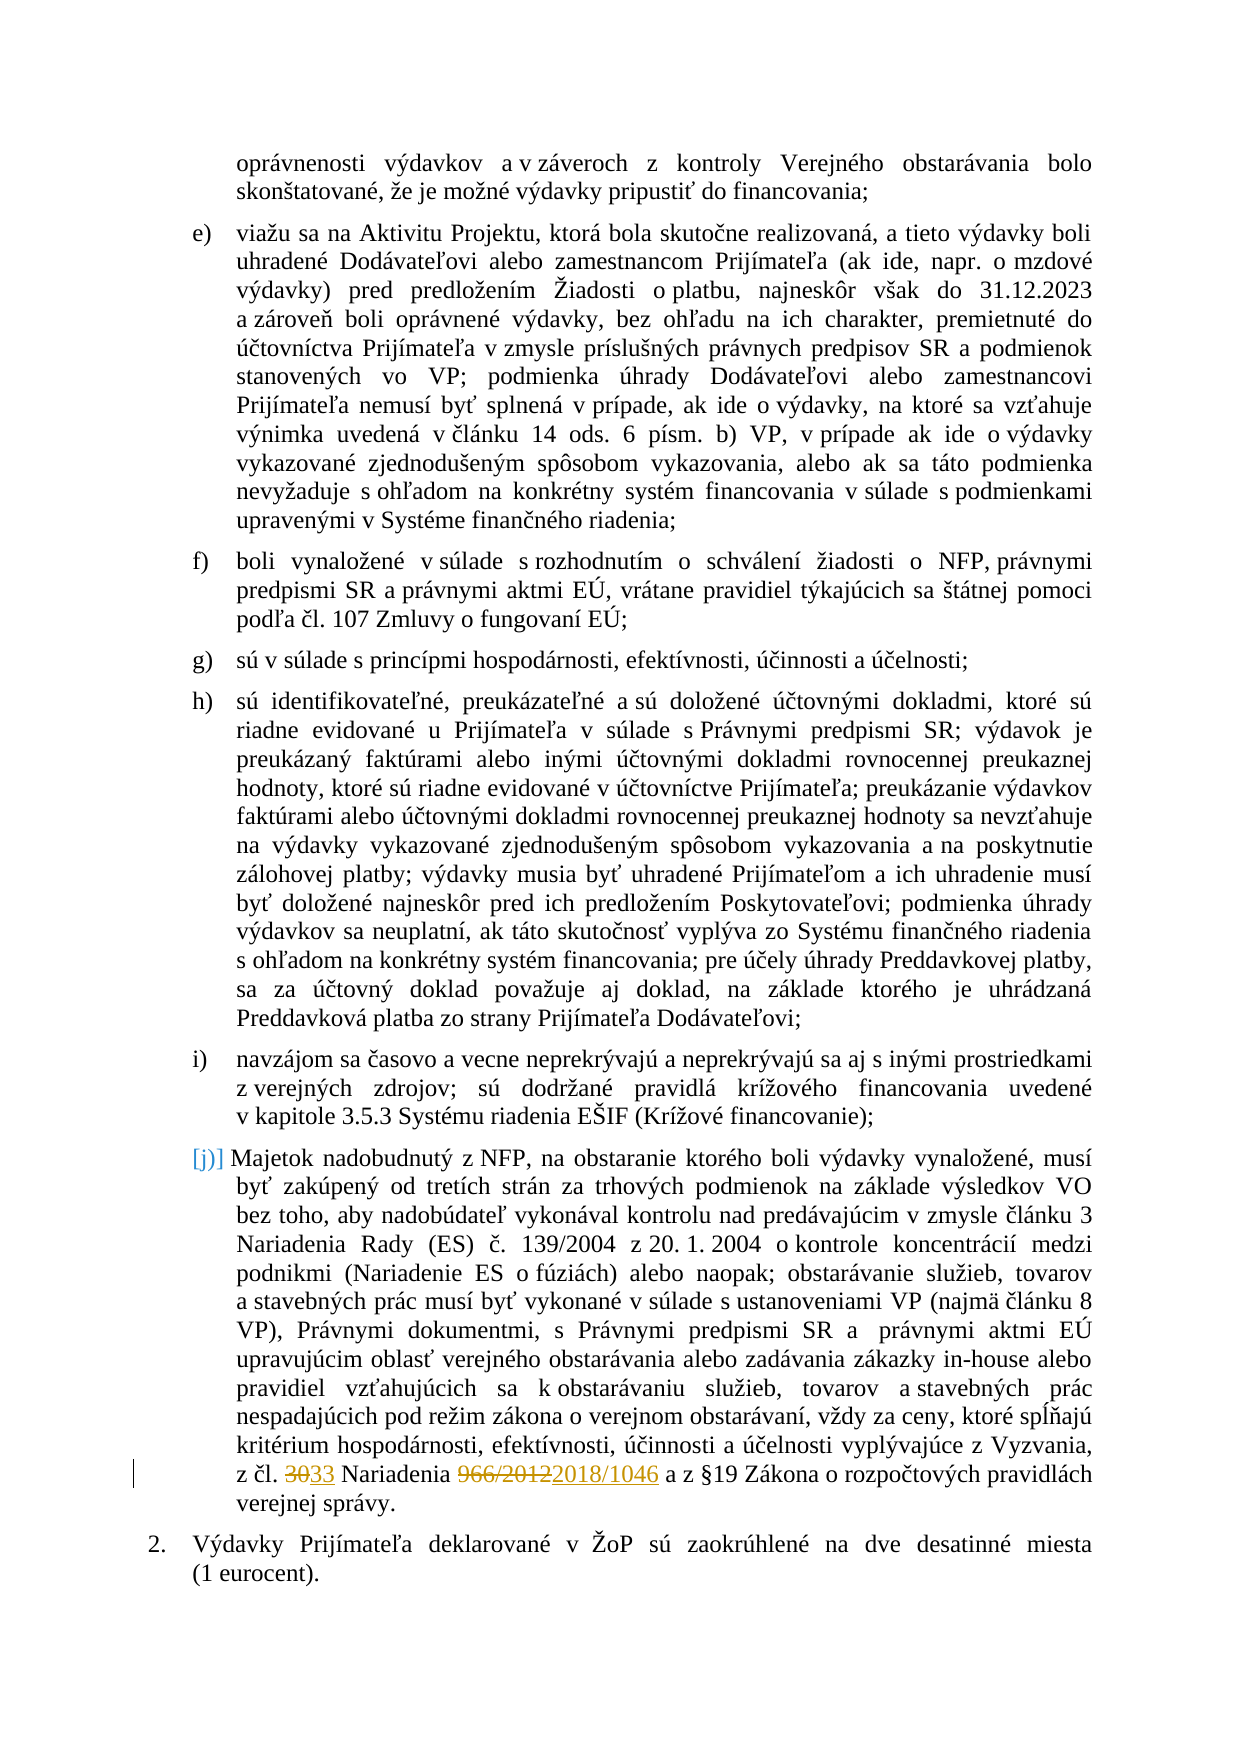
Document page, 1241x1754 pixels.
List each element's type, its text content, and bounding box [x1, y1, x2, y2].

list sú v súlade s princípmi hospodárnosti, efektívnosti, účinnosti a účelnosti; [192, 645, 1093, 674]
list Majetok nadobudnutý z NFP, na obstaranie ktorého boli výdavky vynaložené, musí byť zakúpený od tretích strán za trhových podmienok na základe výsledkov VO bez toho, aby nadobúdateľ vykonával kontrolu nad predávajúcim v zmysle článku 3 Nariadenia Rady (ES) č. 139/2004 z 20. 1. 2004 o kontrole koncentrácií medzi podnikmi (Nariadenie ES o fúziách) alebo naopak; obstarávanie služieb, tovarov a stavebných prác musí byť vykonané v súlade s ustanoveniami VP (najmä článku 8 VP), Právnymi dokumentmi, s Právnymi predpismi SR a právnymi aktmi EÚ upravujúcim oblasť verejného obstarávania alebo zadávania zákazky in-house alebo pravidiel vzťahujúcich sa k obstarávaniu služieb, tovarov a stavebných prác nespadajúcich pod režim zákona o verejnom obstarávaní, vždy za ceny, ktoré spĺňajú kritérium hospodárnosti, efektívnosti, účinnosti a účelnosti vyplývajúce z Vyzvania, z čl. Nariadenia a z §19 Zákona o rozpočtových pravidlách verejnej správy. [192, 1143, 1093, 1516]
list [192, 148, 1093, 205]
list navzájom sa časovo a vecne neprekrývajú a neprekrývajú sa aj s inými prostriedkami z verejných zdrojov; sú dodržané pravidlá krížového financovania uvedené v kapitole 3.5.3 Systému riadenia EŠIF (Krížové financovanie); [192, 1044, 1093, 1130]
list Výdavky Prijímateľa deklarované v ŽoP sú zaokrúhlené na dve desatinné miesta (1 eurocent). [148, 1529, 1093, 1586]
list viažu sa na Aktivitu Projektu, ktorá bola skutočne realizovaná, a tieto výdavky boli uhradené Dodávateľovi alebo zamestnancom Prijímateľa (ak ide, napr. o mzdové výdavky) pred predložením Žiadosti o platbu, najneskôr však do 31.12.2023 a zároveň boli oprávnené výdavky, bez ohľadu na ich charakter, premietnuté do účtovníctva Prijímateľa v zmysle príslušných právnych predpisov SR a podmienok stanovených vo VP; podmienka úhrady Dodávateľovi alebo zamestnancovi Prijímateľa nemusí byť splnená v prípade, ak ide o výdavky, na ktoré sa vzťahuje výnimka uvedená v článku 14 ods. 6 písm. b) VP, v prípade ak ide o výdavky vykazované zjednodušeným spôsobom vykazovania, alebo ak sa táto podmienka nevyžaduje s ohľadom na konkrétny systém financovania v súlade s podmienkami upravenými v Systéme finančného riadenia; [192, 218, 1093, 534]
list boli vynaložené v súlade s rozhodnutím o schválení žiadosti o NFP, právnymi predpismi SR a právnymi aktmi EÚ, vrátane pravidiel týkajúcich sa štátnej pomoci podľa čl. 107 Zmluvy o fungovaní EÚ; [192, 546, 1093, 633]
list sú identifikovateľné, preukázateľné a sú doložené účtovnými dokladmi, ktoré sú riadne evidované u Prijímateľa v súlade s Právnymi predpismi SR; výdavok je preukázaný faktúrami alebo inými účtovnými dokladmi rovnocennej preukaznej hodnoty, ktoré sú riadne evidované v účtovníctve Prijímateľa; preukázanie výdavkov faktúrami alebo účtovnými dokladmi rovnocennej preukaznej hodnoty sa nevzťahuje na výdavky vykazované zjednodušeným spôsobom vykazovania a na poskytnutie zálohovej platby; výdavky musia byť uhradené Prijímateľom a ich uhradenie musí byť doložené najneskôr pred ich predložením Poskytovateľovi; podmienka úhrady výdavkov sa neuplatní, ak táto skutočnosť vyplýva zo Systému finančného riadenia s ohľadom na konkrétny systém financovania; pre účely úhrady Preddavkovej platby, sa za účtovný doklad považuje aj doklad, na základe ktorého je uhrádzaná Preddavková platba zo strany Prijímateľa Dodávateľovi; [192, 686, 1093, 1031]
